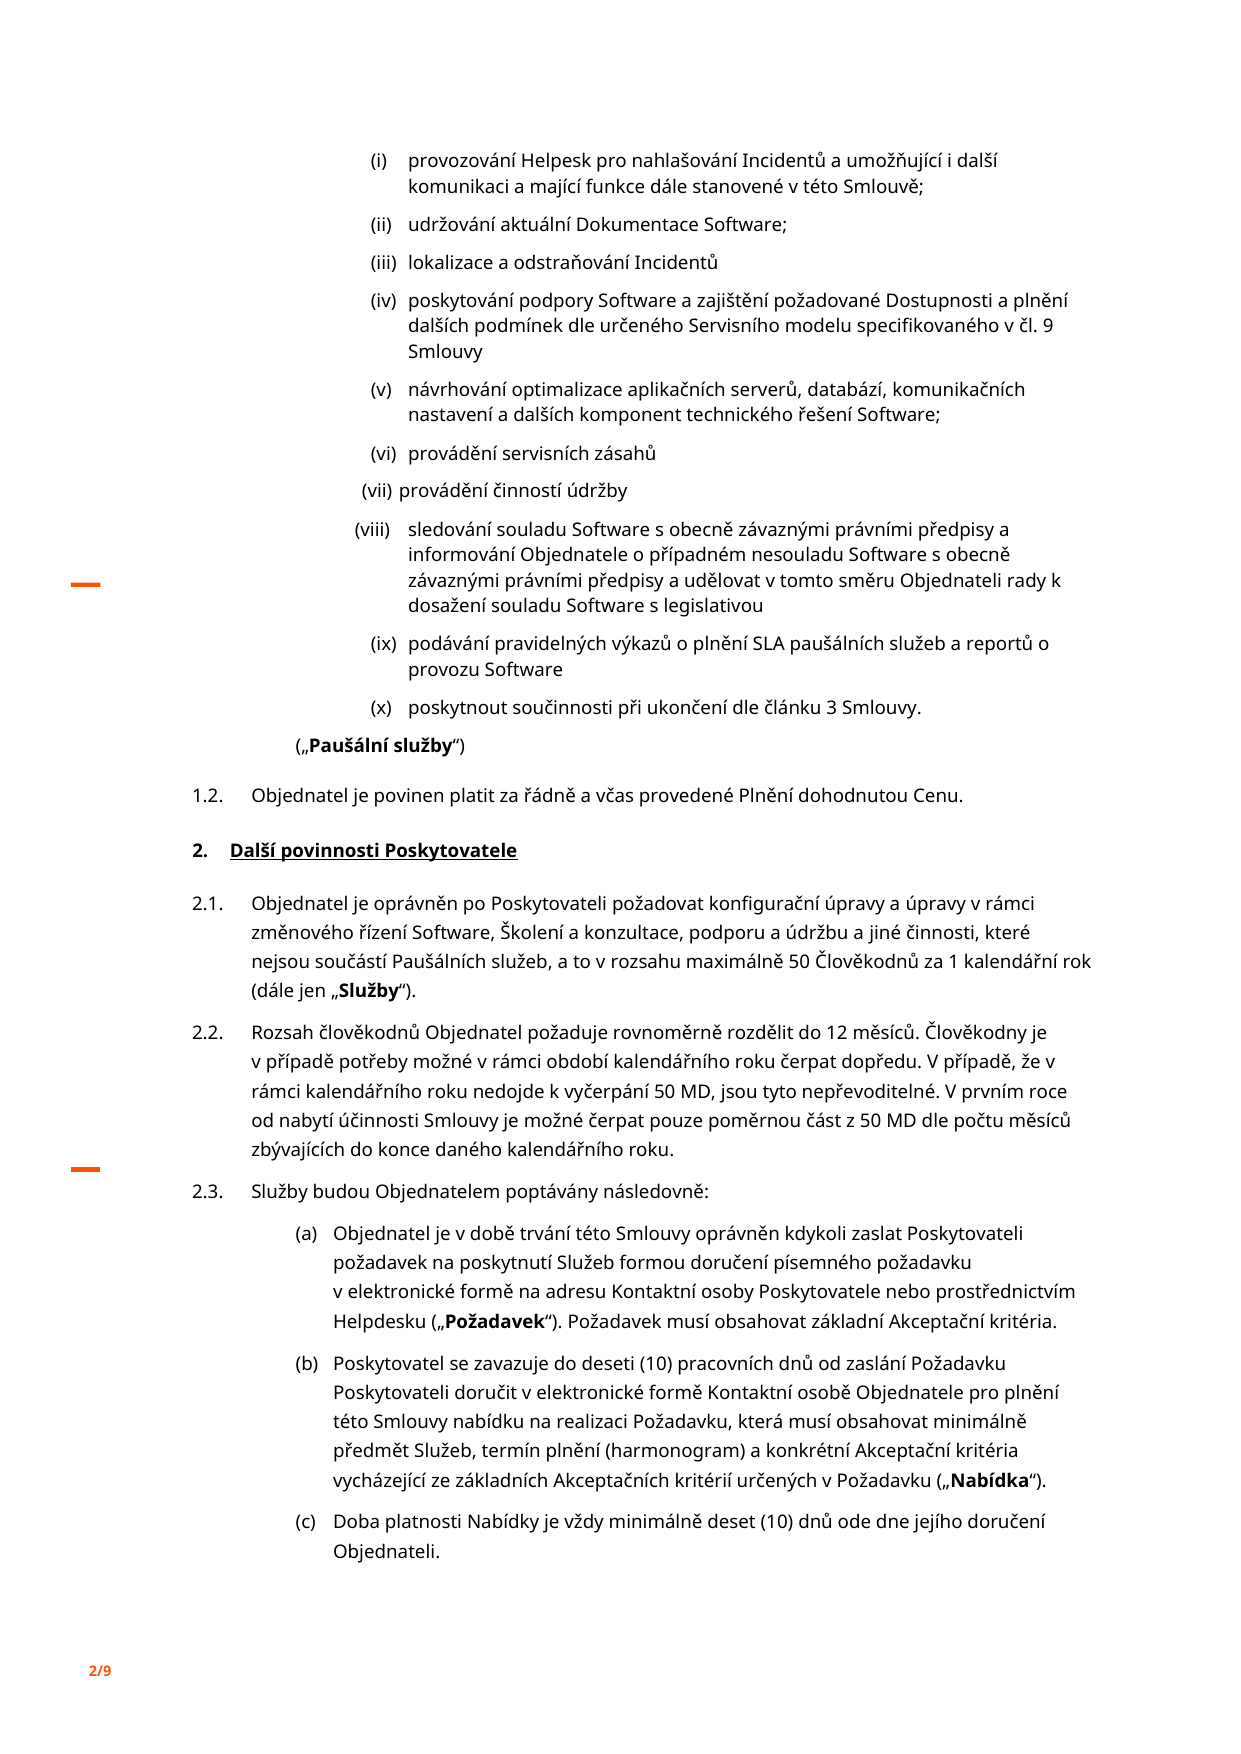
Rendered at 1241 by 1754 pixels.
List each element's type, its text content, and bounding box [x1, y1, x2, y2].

list provádění činností údržby [362, 478, 1093, 503]
list Objednatel je v době trvání této Smlouvy oprávněn kdykoli zaslat Poskytovateli požadavek na poskytnutí Služeb formou doručení písemného požadavku v elektronické formě na adresu Kontaktní osoby Poskytovatele nebo prostřednictvím Helpdesku („Požadavek“). Požadavek musí obsahovat základní Akceptační kritéria. [295, 1220, 1093, 1333]
list návrhování optimalizace aplikačních serverů, databází, komunikačních nastavení a dalších komponent technického řešení Software; [371, 376, 1093, 427]
list lokalizace a odstraňování Incidentů [371, 249, 1093, 275]
list provádění servisních zásahů [371, 440, 1093, 465]
list Doba platnosti Nabídky je vždy minimálně deset (10) dnů ode dne jejího doručení Objednateli. [295, 1509, 1093, 1563]
text („Paušální služby“) [222, 732, 1093, 757]
list sledování souladu Software s obecně závaznými právními předpisy a informování Objednatele o případném nesouladu Software s obecně závaznými právními předpisy a udělovat v tomto směru Objednateli rady k dosažení souladu Software s legislativou [354, 516, 1093, 618]
list Objednatel je povinen platit za řádně a včas provedené Plnění dohodnutou Cenu. [192, 783, 1093, 808]
list Poskytovatel se zavazuje do deseti (10) pracovních dnů od zaslání Požadavku Poskytovateli doručit v elektronické formě Kontaktní osobě Objednatele pro plnění této Smlouvy nabídku na realizaci Požadavku, která musí obsahovat minimálně předmět Služeb, termín plnění (harmonogram) a konkrétní Akceptační kritéria vycházející ze základních Akceptačních kritérií určených v Požadavku („Nabídka“). [295, 1350, 1093, 1492]
list poskytování podpory Software a zajištění požadované Dostupnosti a plnění dalších podmínek dle určeného Servisního modelu specifikovaného v čl. 9 Smlouvy [371, 287, 1093, 364]
list podávání pravidelných výkazů o plnění SLA paušálních služeb a reportů o provozu Software [371, 630, 1093, 681]
list Služby budou Objednatelem poptávány následovně: [192, 1178, 1093, 1204]
subtitle Další povinnosti Poskytovatele [192, 837, 1093, 862]
list udržování aktuální Dokumentace Software; [371, 211, 1093, 237]
list Rozsah člověkodnů Objednatel požaduje rovnoměrně rozdělit do 12 měsíců. Člověkodny je v případě potřeby možné v rámci období kalendářního roku čerpat dopředu. V případě, že v rámci kalendářního roku nedojde k vyčerpání 50 MD, jsou tyto nepřevoditelné. V prvním roce od nabytí účinnosti Smlouvy je možné čerpat pouze poměrnou část z 50 MD dle počtu měsíců zbývajících do konce daného kalendářního roku. [192, 1019, 1093, 1162]
list poskytnout součinnosti při ukončení dle článku 3 Smlouvy. [371, 694, 1093, 719]
list provozování Helpesk pro nahlašování Incidentů a umožňující i další komunikaci a mající funkce dále stanovené v této Smlouvě; [371, 148, 1093, 199]
list Objednatel je oprávněn po Poskytovateli požadovat konfigurační úpravy a úpravy v rámci změnového řízení Software, Školení a konzultace, podporu a údržbu a jiné činnosti, které nejsou součástí Paušálních služeb, a to v rozsahu maximálně 50 Člověkodnů za 1 kalendářní rok (dále jen „Služby“). [192, 890, 1093, 1003]
